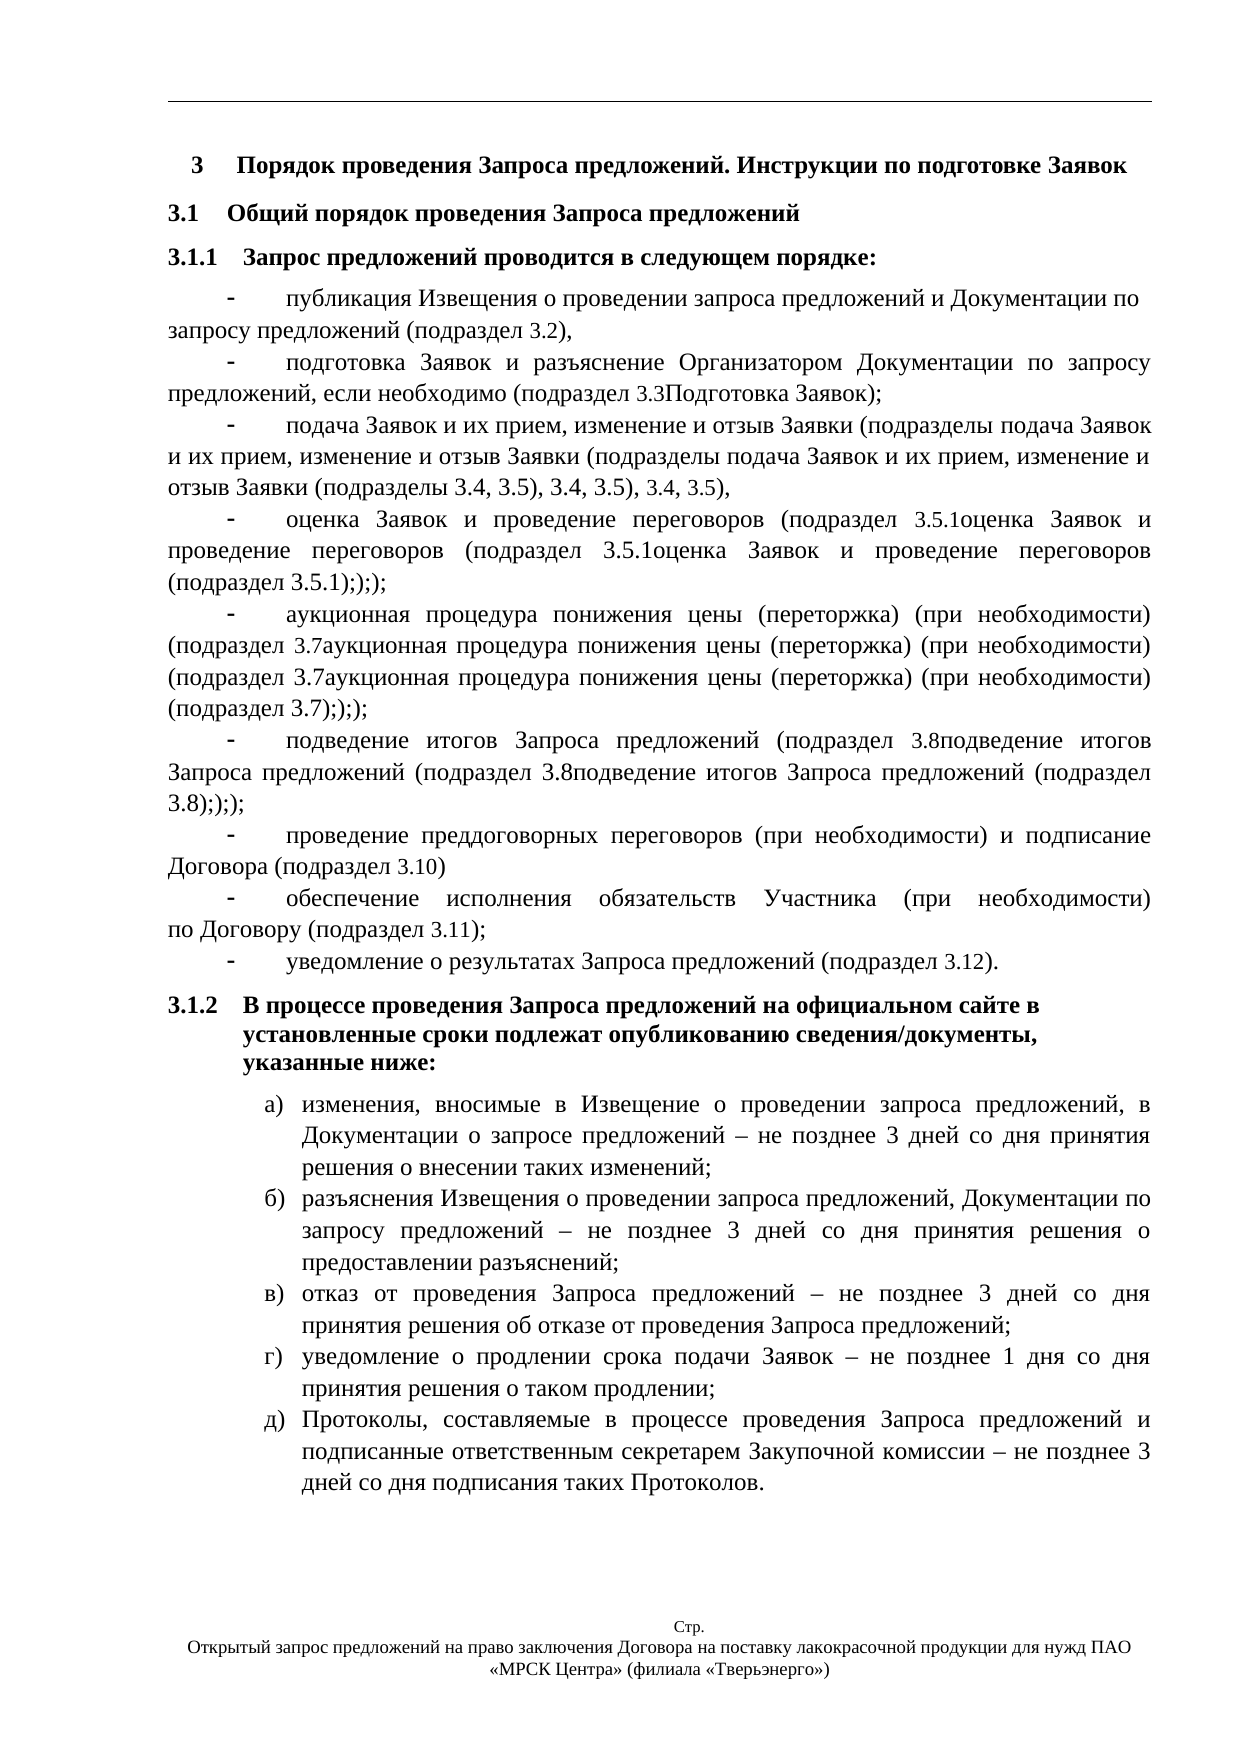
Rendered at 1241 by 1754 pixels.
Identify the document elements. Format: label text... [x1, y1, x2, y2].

list изменения, вносимые в Извещение о проведении запроса предложений, в Документации о запросе предложений – не позднее 3 дней со дня принятия решения о внесении таких изменений; [264, 1089, 1152, 1181]
list уведомление о продлении срока подачи Заявок – не позднее 1 дня со дня принятия решения о таком продлении; [264, 1341, 1152, 1402]
list отказ от проведения Запроса предложений – не позднее 3 дней со дня принятия решения об отказе от проведения Запроса предложений; [264, 1278, 1152, 1338]
list обеспечение исполнения обязательств Участника (при необходимости) по Договору (подраздел 3.11); [168, 883, 1152, 943]
list оценка Заявок и проведение переговоров (подраздел 3.5.1); [168, 504, 1152, 596]
subtitle Запрос предложений проводится в следующем порядке: [168, 242, 1152, 271]
list подготовка Заявок и разъяснение Организатором Документации по запросу предложений, если необходимо (подраздел 3.3); [168, 347, 1152, 407]
list публикация Извещения о проведении запроса предложений и Документации по запросу предложений (подраздел 3.2), [168, 283, 1152, 344]
list уведомление о результатах Запроса предложений (подраздел 3.12). [168, 946, 1152, 975]
list подача Заявок и их прием, изменение и отзыв Заявки (подразделы 3.4, 3.5), [168, 410, 1152, 501]
subtitle Порядок проведения Запроса предложений. Инструкции по подготовке Заявок [166, 150, 1152, 179]
subtitle В процессе проведения Запроса предложений на официальном сайте в установленные сроки подлежат опубликованию сведения/документы, указанные ниже: [168, 990, 1152, 1076]
list Протоколы, составляемые в процессе проведения Запроса предложений и подписанные ответственным секретарем Закупочной комиссии – не позднее 3 дней со дня подписания таких Протоколов. [264, 1404, 1152, 1496]
list подведение итогов Запроса предложений (подраздел 3.8); [168, 725, 1152, 817]
list разъяснения Извещения о проведении запроса предложений, Документации по запросу предложений – не позднее 3 дней со дня принятия решения о предоставлении разъяснений; [264, 1183, 1152, 1275]
list аукционная процедура понижения цены (переторжка) (при необходимости) (подраздел 3.7); [168, 599, 1152, 722]
subtitle Общий порядок проведения Запроса предложений [168, 198, 1152, 227]
list проведение преддоговорных переговоров (при необходимости) и подписание Договора (подраздел 3.10) [168, 820, 1152, 880]
